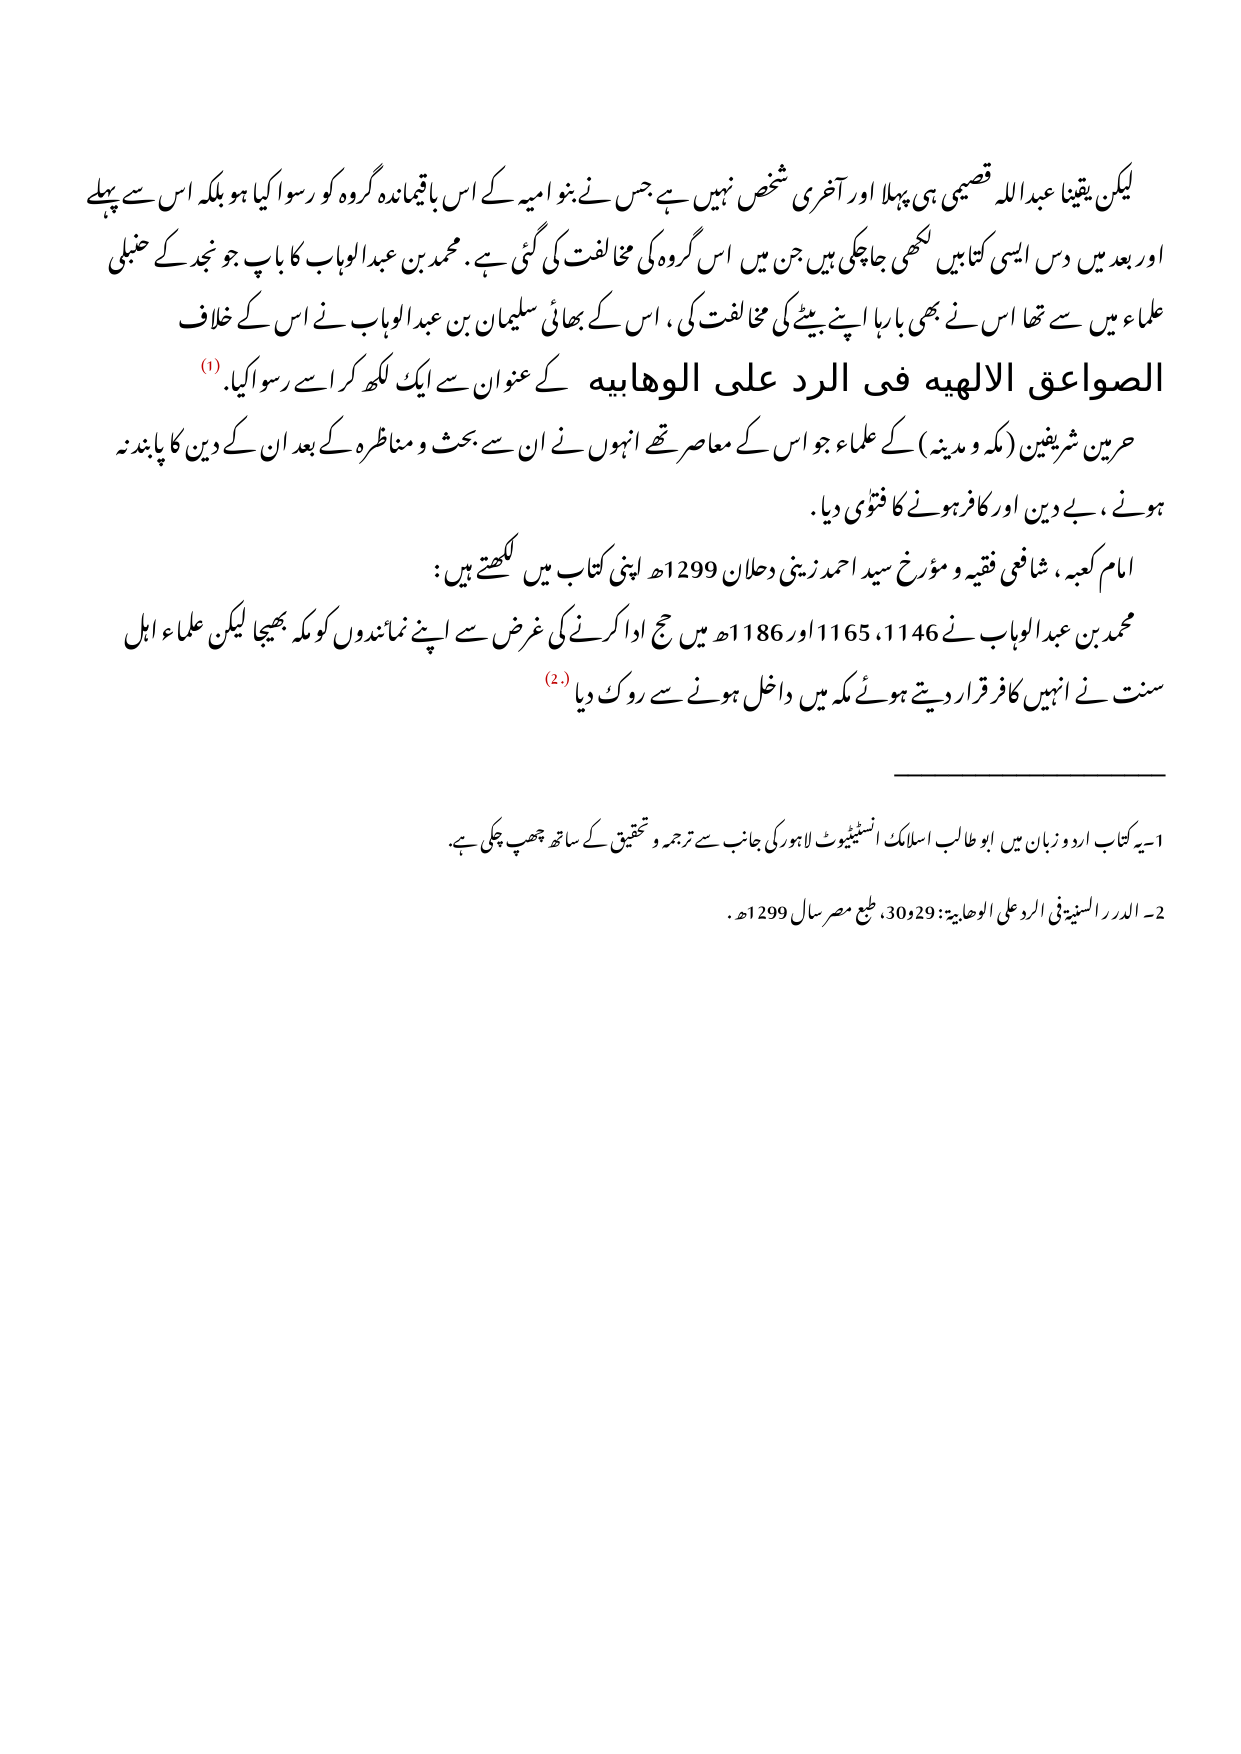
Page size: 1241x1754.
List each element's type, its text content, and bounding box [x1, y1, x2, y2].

text امام کعبہ ، شافعی فقیہ و مؤرخ سید احمد زینی دحلان 1299ھ اپنی کتاب میں لکھتے ہیں : [75, 531, 1165, 594]
text حرمین شریفین ( مکہ و مدینہ ) کے علماء جو اس کے معاصر تھے انہوں نے ان سے بحث و مناظرہ کے بعد ان کے دین کا پابند نہ ہونے ، بے دین اور کافرہونے کا فتوٰٰی دیا . [75, 406, 1165, 531]
text ____________________ [75, 719, 1165, 786]
text 1۔یہ کتاب ارد و زبان میں ابو طالب اسلامک انسٹیٹیوٹ لاہور کی جانب سے ترجمہ و تحقیق کے ساتھ چھپ چکی ہے. [75, 811, 1165, 858]
text محمد بن عبدالوہاب نے 1146، 1165اور 1186ھ میں حج ادا کرنے کی غرض سے اپنے نمائندوں کو مکہ بھیجا لیکن علماء اہل سنت نے انہیں کافر قرار دیتے ہوئے مکہ میں داخل ہونے سے روک دیا (. 2) [75, 594, 1165, 719]
text 2۔ الدر ر السنیة فی الرد علی الوھابیة : 29و30، طبع مصر سال 1299ھ . [75, 883, 1165, 930]
text لیکن یقینا عبداللہ قصیمی ہی پہلا اور آخری شخص نہیں ہے جس نے بنو امیہ کے اس باقیماندہ گروہ کو رسوا کیا ہو بلکہ اس سے پہلے اور بعد میں دس ایسی کتابیں لکھی جاچکی ہیں جن میں اس گروہ کی مخالفت کی گئی ہے . محمد بن عبدالوہاب کا باپ جو نجد کے حنبلی علماء میں سے تھا اس نے بھی بارہا اپنے بیٹے کی مخالفت کی ، اس کے بھائی سلیمان بن عبدالوہاب نے اس کے خلاف الصواعق الالهیه فی الرد علی الوهابیه کے عنوان سے ایک لکھ کر اسے رسواکیا. (1) [75, 156, 1165, 406]
